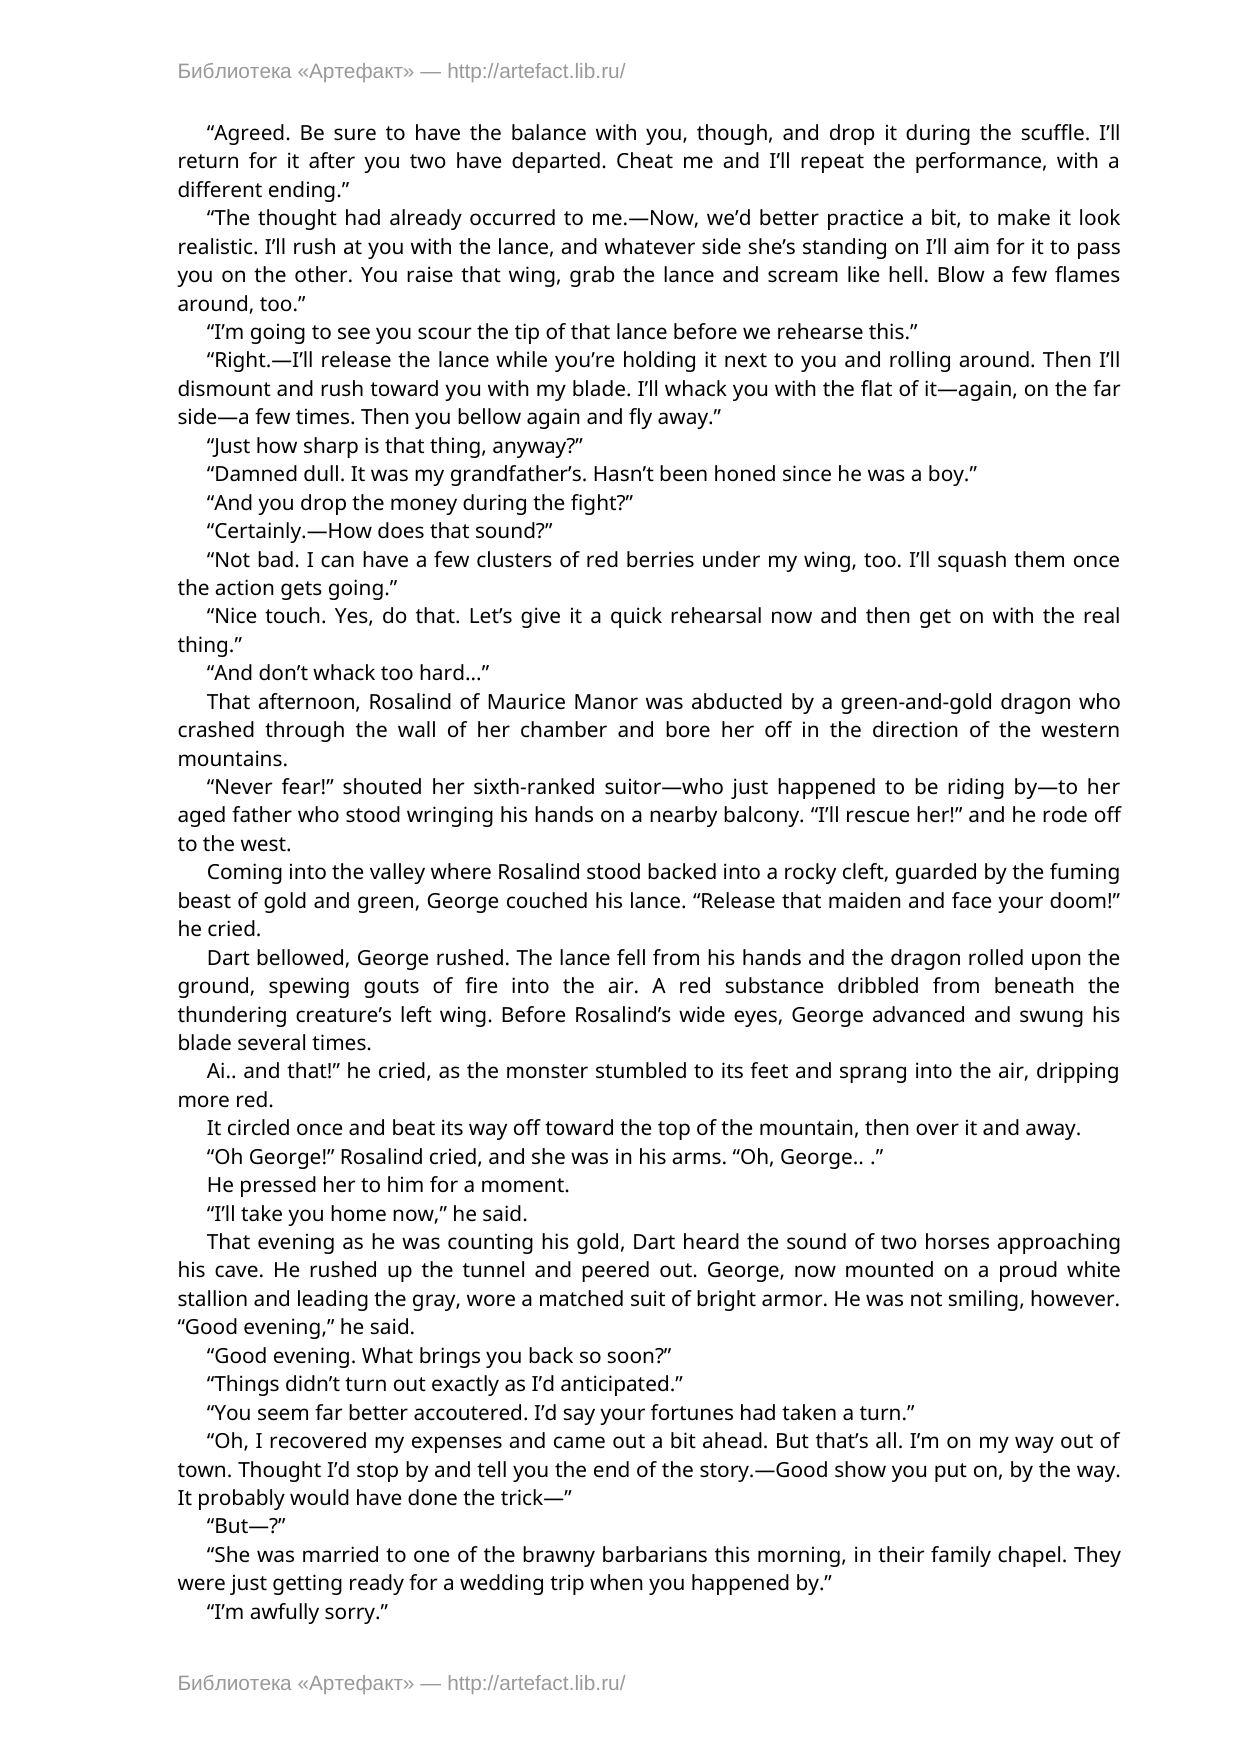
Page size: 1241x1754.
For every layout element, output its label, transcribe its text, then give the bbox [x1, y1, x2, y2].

text “You seem far better accoutered. I’d say your fortunes had taken a turn.” [177, 1398, 1122, 1426]
text “I’m awfully sorry.” [177, 1597, 1122, 1625]
text “Agreed. Be sure to have the balance with you, though, and drop it during the scuffle. I’ll return for it after you two have departed. Cheat me and I’ll repeat the performance, with a different ending.” [177, 118, 1122, 203]
text “Damned dull. It was my grandfather’s. Hasn’t been honed since he was a boy.” [177, 459, 1122, 488]
text “I’ll take you home now,” he said. [177, 1199, 1122, 1227]
text “She was married to one of the brawny barbarians this morning, in their family chapel. They were just getting ready for a wedding trip when you happened by.” [177, 1540, 1122, 1597]
text That afternoon, Rosalind of Maurice Manor was abducted by a green-and-gold dragon who crashed through the wall of her chamber and bore her off in the direction of the western mountains. [177, 687, 1122, 772]
text “And don’t whack too hard...” [177, 658, 1122, 687]
text “Good evening. What brings you back so soon?” [177, 1341, 1122, 1369]
text He pressed her to him for a moment. [177, 1170, 1122, 1199]
text “Things didn’t turn out exactly as I’d anticipated.” [177, 1369, 1122, 1398]
text “Nice touch. Yes, do that. Let’s give it a quick rehearsal now and then get on with the real thing.” [177, 602, 1122, 658]
text “But—?” [177, 1512, 1122, 1540]
text Dart bellowed, George rushed. The lance fell from his hands and the dragon rolled upon the ground, spewing gouts of fire into the air. A red substance dribbled from beneath the thundering creature’s left wing. Before Rosalind’s wide eyes, George advanced and swung his blade several times. [177, 943, 1122, 1057]
text “Never fear!” shouted her sixth-ranked suitor—who just happened to be riding by—to her aged father who stood wringing his hands on a nearby balcony. “I’ll rescue her!” and he rode off to the west. [177, 772, 1122, 857]
text Coming into the valley where Rosalind stood backed into a rocky cleft, guarded by the fuming beast of gold and green, George couched his lance. “Release that maiden and face your doom!” he cried. [177, 857, 1122, 943]
text “Certainly.—How does that sound?” [177, 516, 1122, 545]
text “I’m going to see you scour the tip of that lance before we rehearse this.” [177, 317, 1122, 346]
text “Oh George!” Rosalind cried, and she was in his arms. “Oh, George.. .” [177, 1142, 1122, 1170]
text Ai.. and that!” he cried, as the monster stumbled to its feet and sprang into the air, dripping more red. [177, 1057, 1122, 1113]
text “Just how sharp is that thing, anyway?” [177, 431, 1122, 459]
text It circled once and beat its way off toward the top of the mountain, then over it and away. [177, 1113, 1122, 1142]
text “Not bad. I can have a few clusters of red berries under my wing, too. I’ll squash them once the action gets going.” [177, 545, 1122, 602]
text “Oh, I recovered my expenses and came out a bit ahead. But that’s all. I’m on my way out of town. Thought I’d stop by and tell you the end of the story.—Good show you put on, by the way. It probably would have done the trick—” [177, 1426, 1122, 1512]
text “And you drop the money during the fight?” [177, 488, 1122, 516]
text That evening as he was counting his gold, Dart heard the sound of two horses approaching his cave. He rushed up the tunnel and peered out. George, now mounted on a proud white stallion and leading the gray, wore a matched suit of bright armor. He was not smiling, however. “Good evening,” he said. [177, 1227, 1122, 1341]
text “The thought had already occurred to me.—Now, we’d better practice a bit, to make it look realistic. I’ll rush at you with the lance, and whatever side she’s standing on I’ll aim for it to pass you on the other. You raise that wing, grab the lance and scream like hell. Blow a few flames around, too.” [177, 203, 1122, 317]
text “Right.—I’ll release the lance while you’re holding it next to you and rolling around. Then I’ll dismount and rush toward you with my blade. I’ll whack you with the flat of it—again, on the far side—a few times. Then you bellow again and fly away.” [177, 346, 1122, 431]
